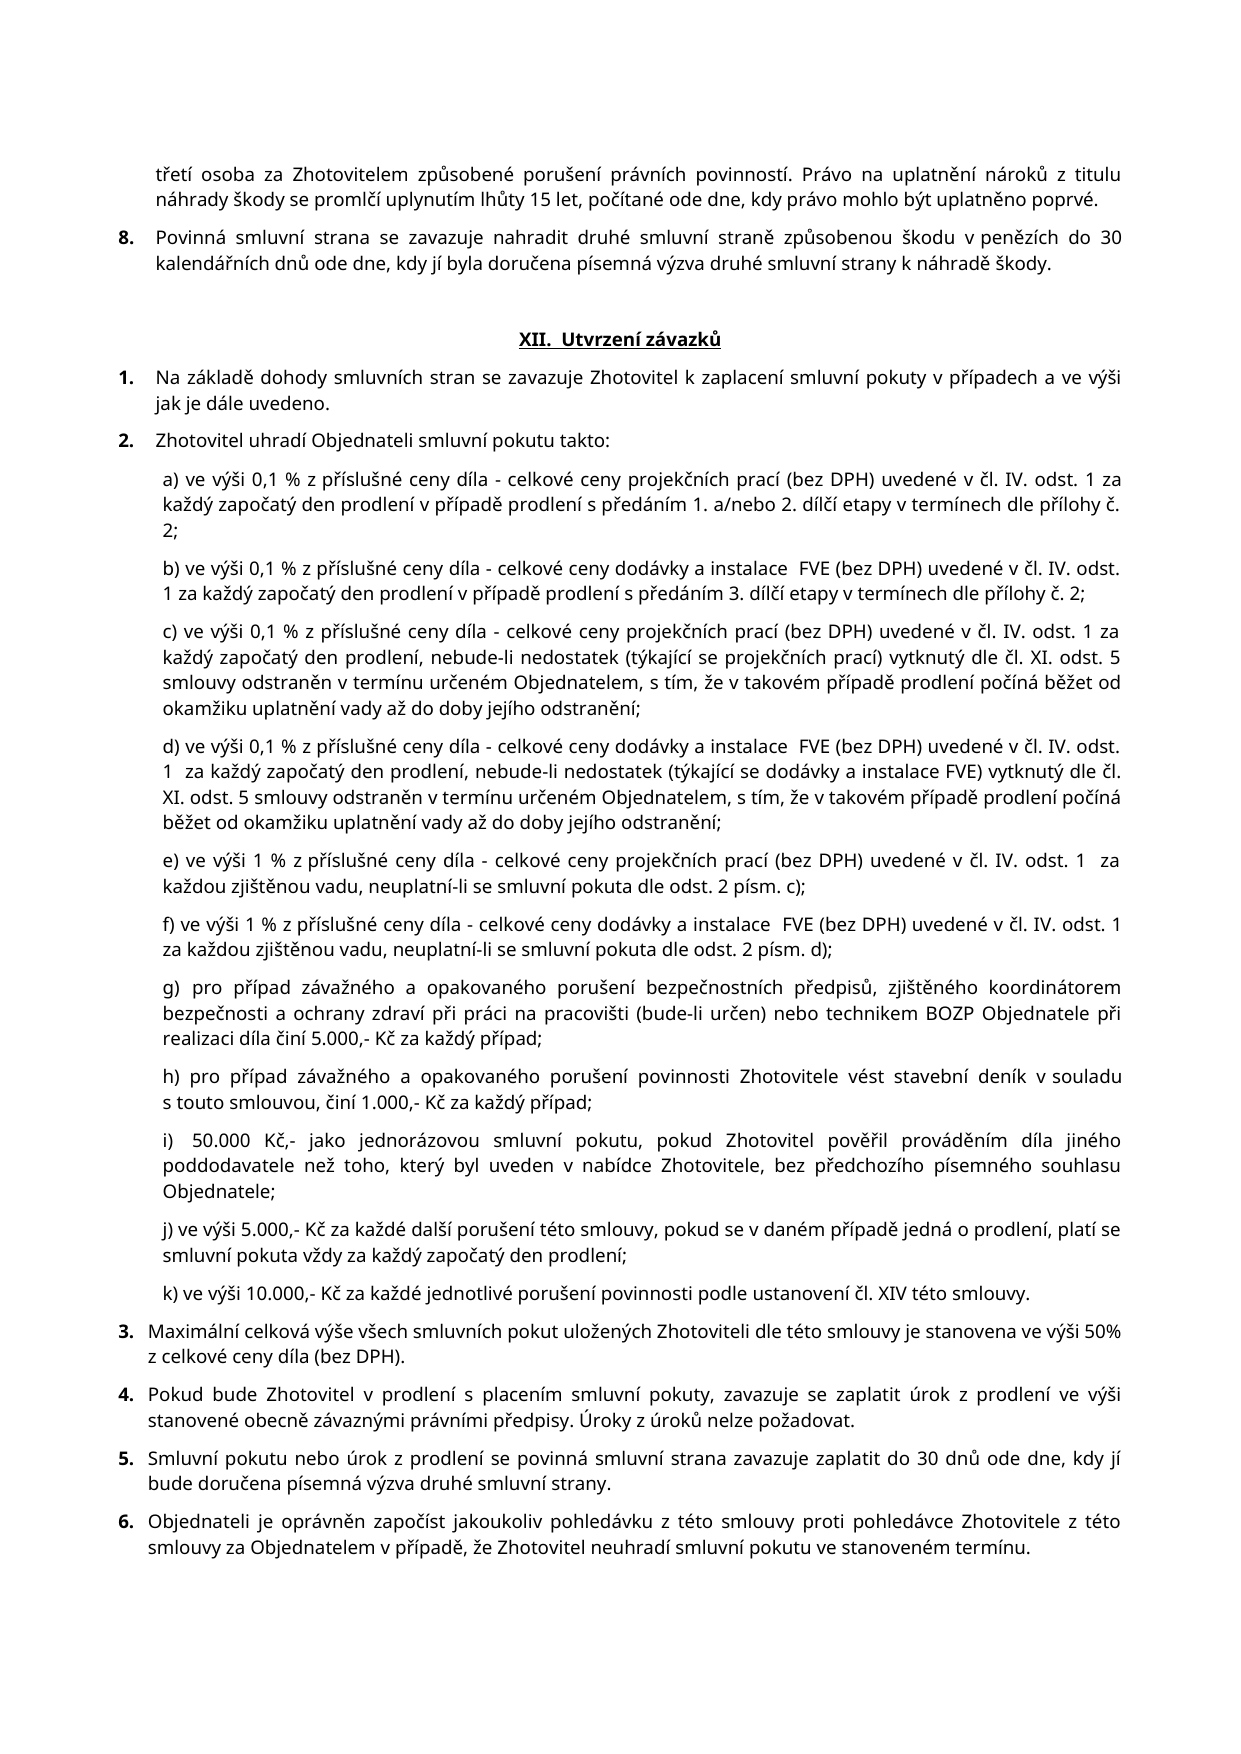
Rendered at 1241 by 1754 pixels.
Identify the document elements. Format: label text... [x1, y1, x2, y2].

text 4. Pokud bude Zhotovitel v prodlení s placením smluvní pokuty, zavazuje se zaplatit úrok z prodlení ve výši stanovené obecně závaznými právními předpisy. Úroky z úroků nelze požadovat. [118, 1381, 1122, 1432]
text c) ve výši 0,1 % z příslušné ceny díla - celkové ceny projekčních prací (bez DPH) uvedené v čl. IV. odst. 1 za každý započatý den prodlení, nebude-li nedostatek (týkající se projekčních prací) vytknutý dle čl. XI. odst. 5 smlouvy odstraněn v termínu určeném Objednatelem, s tím, že v takovém případě prodlení počíná běžet od okamžiku uplatnění vady až do doby jejího odstranění; [162, 618, 1122, 721]
text 1. Na základě dohody smluvních stran se zavazuje Zhotovitel k zaplacení smluvní pokuty v případech a ve výši jak je dále uvedeno. [118, 364, 1122, 415]
text e) ve výši 1 % z příslušné ceny díla - celkové ceny projekčních prací (bez DPH) uvedené v čl. IV. odst. 1 za každou zjištěnou vadu, neuplatní-li se smluvní pokuta dle odst. 2 písm. c); [162, 848, 1122, 899]
text 8. Povinná smluvní strana se zavazuje nahradit druhé smluvní straně způsobenou škodu v penězích do 30 kalendářních dnů ode dne, kdy jí byla doručena písemná výzva druhé smluvní strany k náhradě škody. [118, 225, 1122, 276]
text b) ve výši 0,1 % z příslušné ceny díla - celkové ceny dodávky a instalace FVE (bez DPH) uvedené v čl. IV. odst. 1 za každý započatý den prodlení v případě prodlení s předáním 3. dílčí etapy v termínech dle přílohy č. 2; [162, 555, 1122, 606]
text 2. Zhotovitel uhradí Objednateli smluvní pokutu takto: [118, 428, 1122, 453]
text Utvrzení závazků [118, 326, 1122, 352]
text 6. Objednateli je oprávněn započíst jakoukoliv pohledávku z této smlouvy proti pohledávce Zhotovitele z této smlouvy za Objednatelem v případě, že Zhotovitel neuhradí smluvní pokutu ve stanoveném termínu. [118, 1508, 1122, 1559]
text d) ve výši 0,1 % z příslušné ceny díla - celkové ceny dodávky a instalace FVE (bez DPH) uvedené v čl. IV. odst. 1 za každý započatý den prodlení, nebude-li nedostatek (týkající se dodávky a instalace FVE) vytknutý dle čl. XI. odst. 5 smlouvy odstraněn v termínu určeném Objednatelem, s tím, že v takovém případě prodlení počíná běžet od okamžiku uplatnění vady až do doby jejího odstranění; [162, 733, 1122, 835]
text f) ve výši 1 % z příslušné ceny díla - celkové ceny dodávky a instalace FVE (bez DPH) uvedené v čl. IV. odst. 1 za každou zjištěnou vadu, neuplatní-li se smluvní pokuta dle odst. 2 písm. d); [162, 911, 1122, 962]
text k) ve výši 10.000,- Kč za každé jednotlivé porušení povinnosti podle ustanovení čl. XIV této smlouvy. [162, 1280, 1122, 1305]
text g) pro případ závažného a opakovaného porušení bezpečnostních předpisů, zjištěného koordinátorem bezpečnosti a ochrany zdraví při práci na pracovišti (bude-li určen) nebo technikem BOZP Objednatele při realizaci díla činí 5.000,- Kč za každý případ; [162, 975, 1122, 1051]
text 5. Smluvní pokutu nebo úrok z prodlení se povinná smluvní strana zavazuje zaplatit do 30 dnů ode dne, kdy jí bude doručena písemná výzva druhé smluvní strany. [118, 1445, 1122, 1496]
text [118, 161, 1122, 212]
text 3. Maximální celková výše všech smluvních pokut uložených Zhotoviteli dle této smlouvy je stanovena ve výši 50% z celkové ceny díla (bez DPH). [118, 1318, 1122, 1369]
text h) pro případ závažného a opakovaného porušení povinnosti Zhotovitele vést stavební deník v souladu s touto smlouvou, činí 1.000,- Kč za každý případ; [162, 1064, 1122, 1115]
text j) ve výši 5.000,- Kč za každé další porušení této smlouvy, pokud se v daném případě jedná o prodlení, platí se smluvní pokuta vždy za každý započatý den prodlení; [162, 1216, 1122, 1267]
text a) ve výši 0,1 % z příslušné ceny díla - celkové ceny projekčních prací (bez DPH) uvedené v čl. IV. odst. 1 za každý započatý den prodlení v případě prodlení s předáním 1. a/nebo 2. dílčí etapy v termínech dle přílohy č. 2; [162, 466, 1122, 542]
text i) 50.000 Kč,- jako jednorázovou smluvní pokutu, pokud Zhotovitel pověřil prováděním díla jiného poddodavatele než toho, který byl uveden v nabídce Zhotovitele, bez předchozího písemného souhlasu Objednatele; [162, 1127, 1122, 1204]
